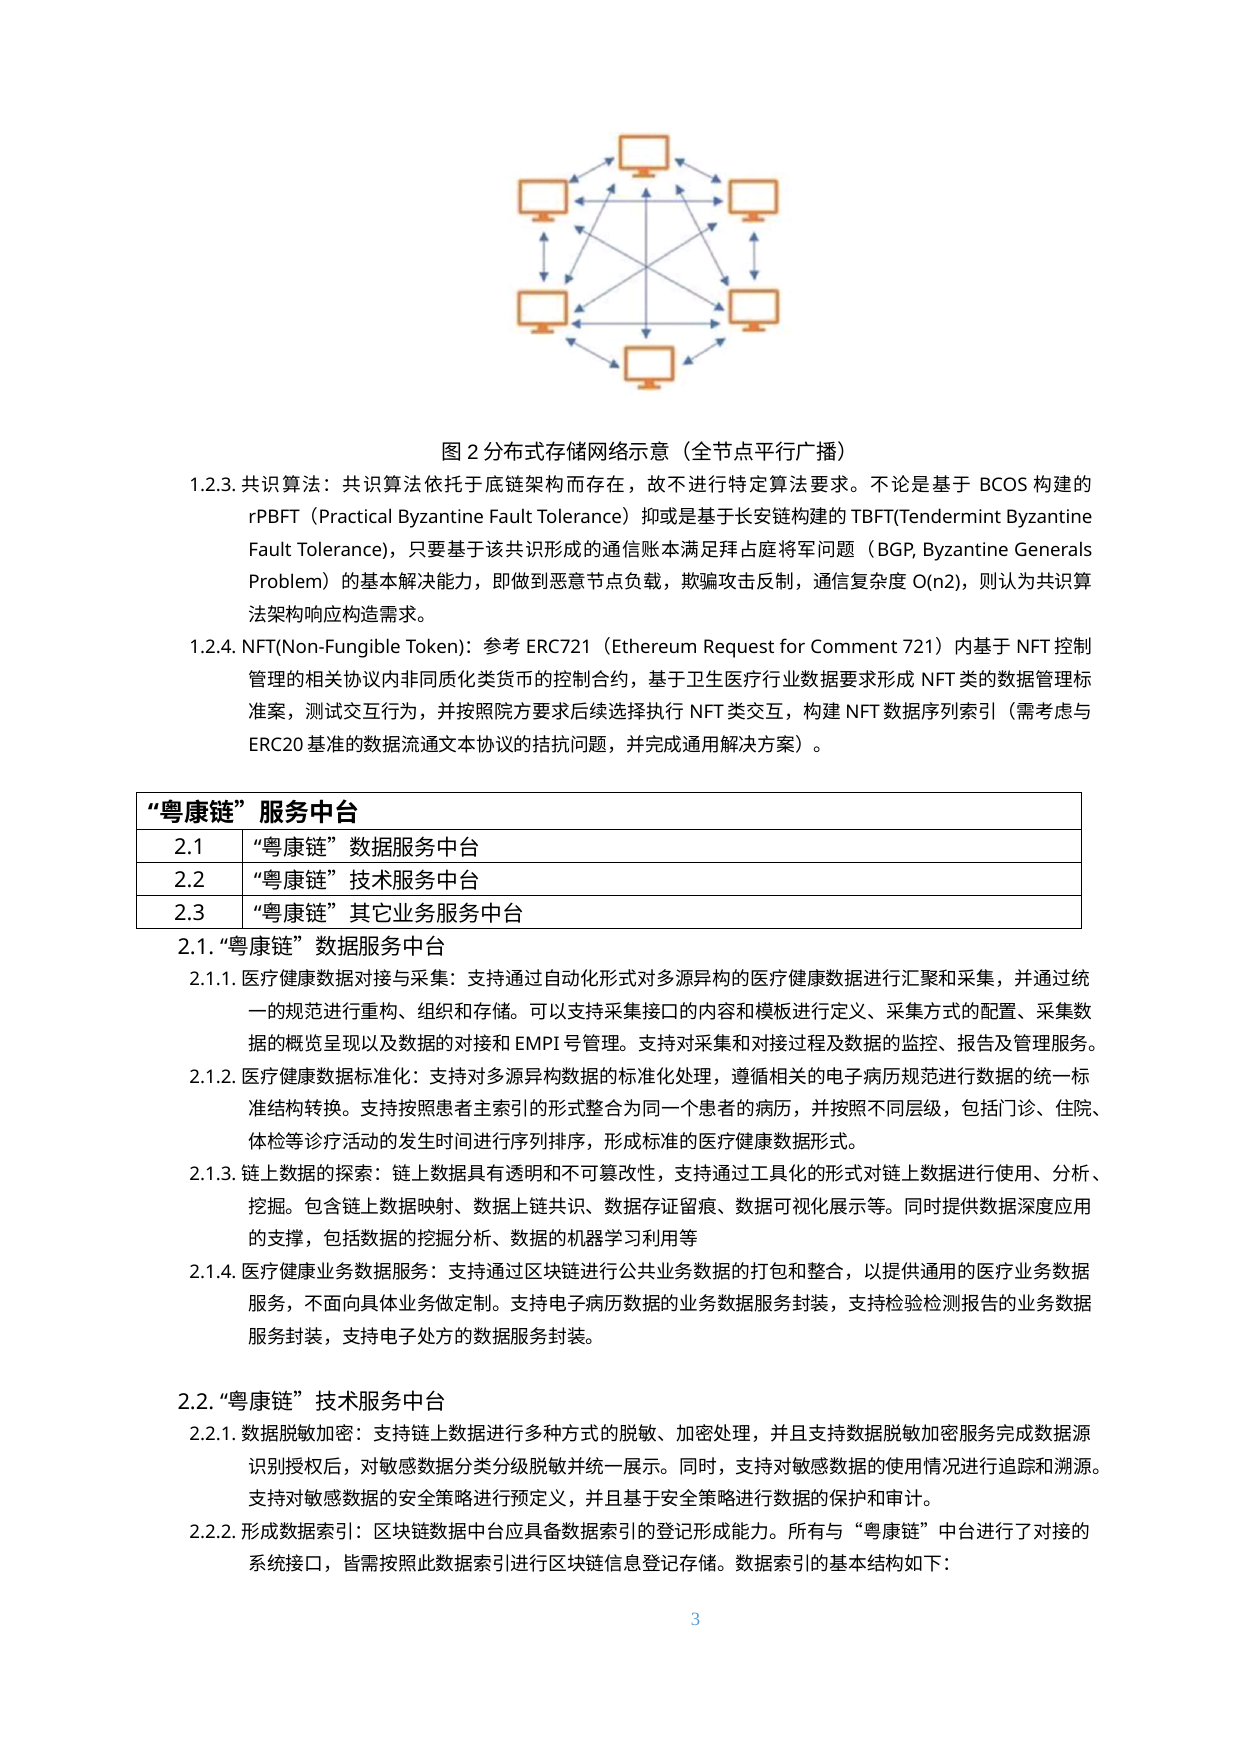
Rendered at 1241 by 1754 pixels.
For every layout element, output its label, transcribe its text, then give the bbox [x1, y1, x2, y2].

table_cell “粤康链”其它业务服务中台 [243, 896, 1081, 928]
list 共识算法：共识算法依托于底链架构而存在，故不进行特定算法要求。不论是基于BCOS构建的rPBFT（Practical Byzantine Fault Tolerance）抑或是基于长安链构建的TBFT(Tendermint Byzantine Fault Tolerance)，只要基于该共识形成的通信账本满足拜占庭将军问题（BGP, Byzantine Generals Problem）的基本解决能力，即做到恶意节点负载，欺骗攻击反制，通信复杂度O(n2)，则认为共识算法架构响应构造需求。 [189, 467, 1092, 629]
table_cell 2.1 [137, 830, 242, 862]
list “粤康链”技术服务中台 [148, 1384, 1092, 1416]
table_cell “粤康链”技术服务中台 [243, 863, 1081, 895]
list 图 2 分布式存储网络示意（全节点平行广播） [207, 434, 1092, 467]
list 链上数据的探索：链上数据具有透明和不可篡改性，支持通过工具化的形式对链上数据进行使用、分析、挖掘。包含链上数据映射、数据上链共识、数据存证留痕、数据可视化展示等。同时提供数据深度应用的支撑，包括数据的挖掘分析、数据的机器学习利用等 [189, 1156, 1092, 1254]
list 医疗健康数据对接与采集：支持通过自动化形式对多源异构的医疗健康数据进行汇聚和采集，并通过统一的规范进行重构、组织和存储。可以支持采集接口的内容和模板进行定义、采集方式的配置、采集数据的概览呈现以及数据的对接和EMPI号管理。支持对采集和对接过程及数据的监控、报告及管理服务。 [189, 961, 1092, 1059]
list “粤康链”数据服务中台 [148, 929, 1092, 961]
table_cell 2.3 [137, 896, 242, 928]
table_cell “粤康链”数据服务中台 [243, 830, 1081, 862]
list NFT(Non-Fungible Token)：参考ERC721（Ethereum Request for Comment 721）内基于NFT控制管理的相关协议内非同质化类货币的控制合约，基于卫生医疗行业数据要求形成NFT类的数据管理标准案，测试交互行为，并按照院方要求后续选择执行NFT类交互，构建NFT数据序列索引（需考虑与ERC20基准的数据流通文本协议的拮抗问题，并完成通用解决方案）。 [189, 629, 1092, 759]
list 数据脱敏加密：支持链上数据进行多种方式的脱敏、加密处理，并且支持数据脱敏加密服务完成数据源识别授权后，对敏感数据分类分级脱敏并统一展示。同时，支持对敏感数据的使用情况进行追踪和溯源。支持对敏感数据的安全策略进行预定义，并且基于安全策略进行数据的保护和审计。 [189, 1416, 1092, 1514]
list 形成数据索引：区块链数据中台应具备数据索引的登记形成能力。所有与“粤康链”中台进行了对接的系统接口，皆需按照此数据索引进行区块链信息登记存储。数据索引的基本结构如下： [189, 1514, 1092, 1579]
table_header “粤康链”服务中台 [137, 793, 1081, 829]
list 医疗健康数据标准化：支持对多源异构数据的标准化处理，遵循相关的电子病历规范进行数据的统一标准结构转换。支持按照患者主索引的形式整合为同一个患者的病历，并按照不同层级，包括门诊、住院、体检等诊疗活动的发生时间进行序列排序，形成标准的医疗健康数据形式。 [189, 1059, 1092, 1156]
table_cell 2.2 [137, 863, 242, 895]
picture [493, 109, 806, 410]
list 医疗健康业务数据服务：支持通过区块链进行公共业务数据的打包和整合，以提供通用的医疗业务数据服务，不面向具体业务做定制。支持电子病历数据的业务数据服务封装，支持检验检测报告的业务数据服务封装，支持电子处方的数据服务封装。 [189, 1254, 1092, 1351]
